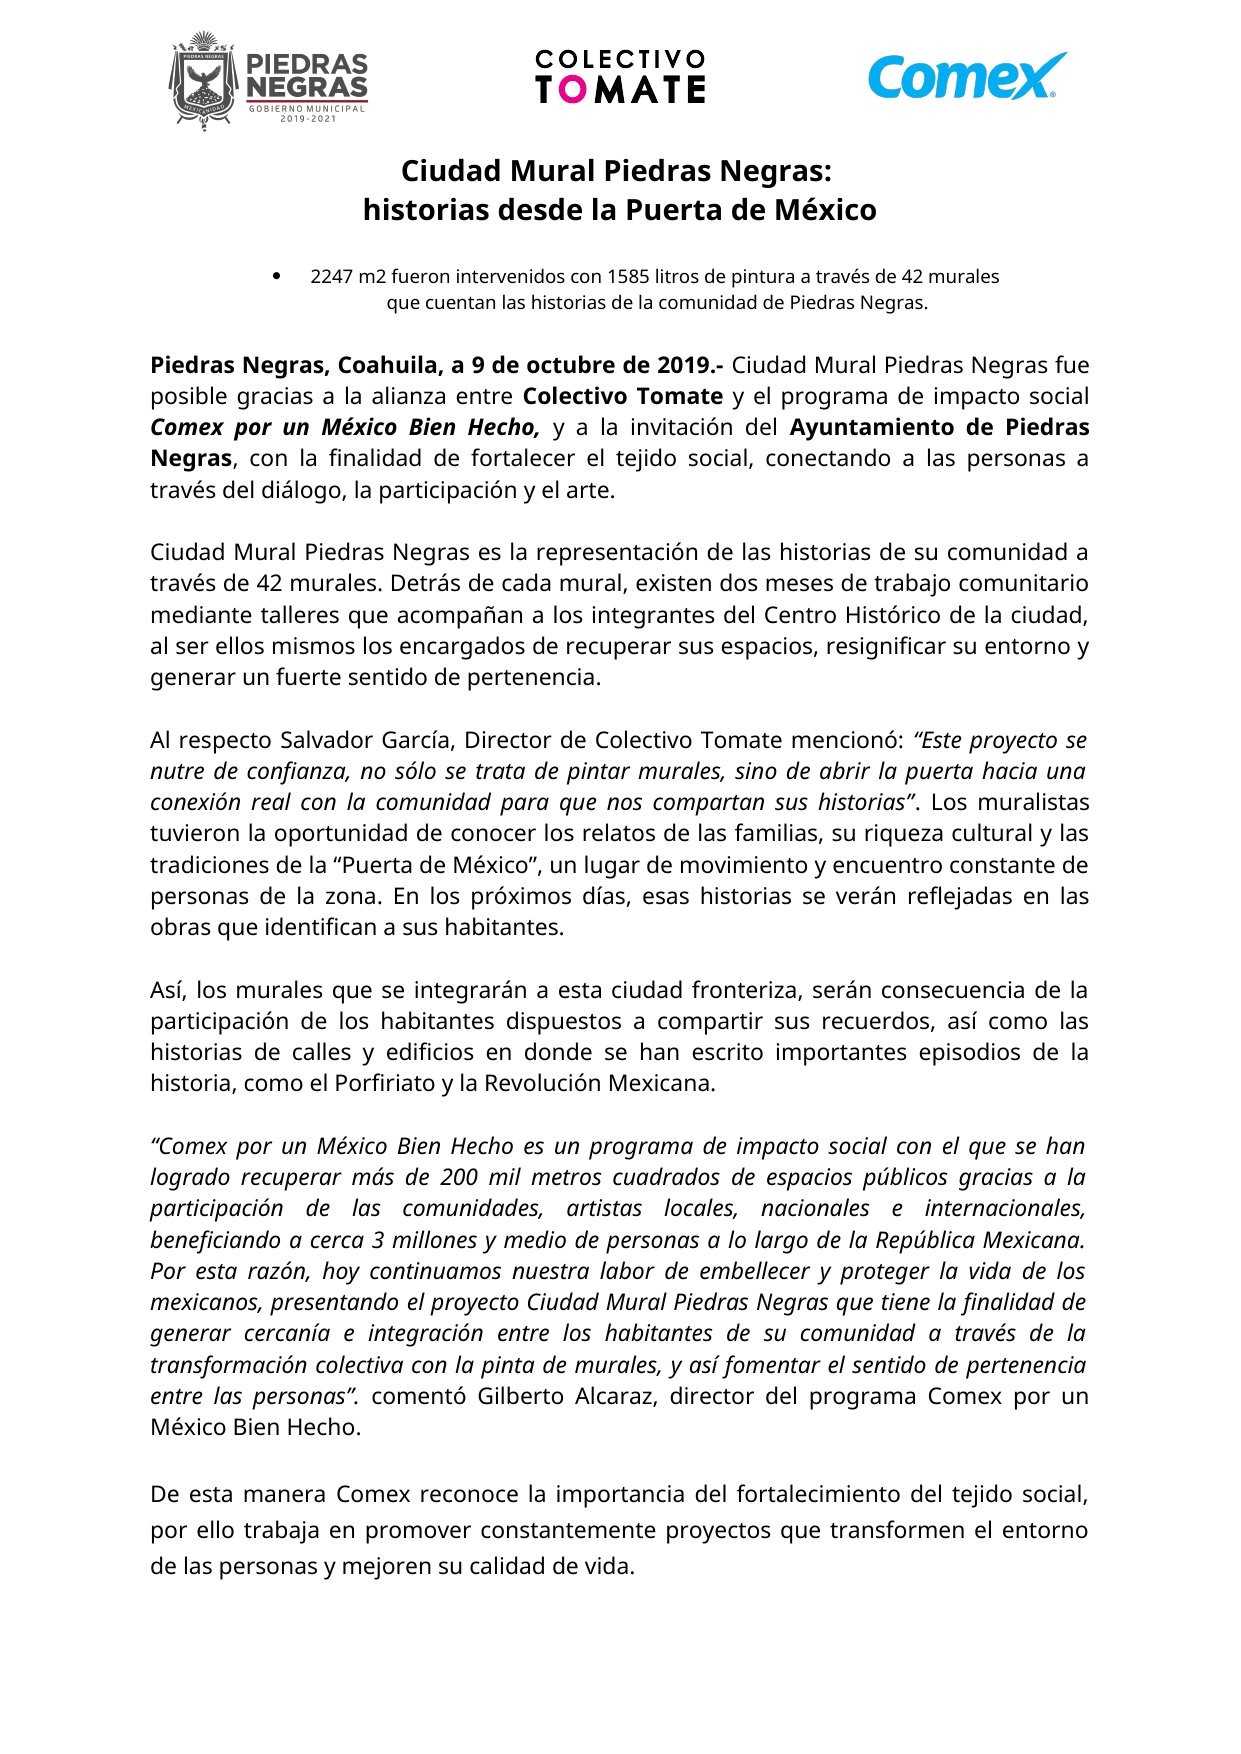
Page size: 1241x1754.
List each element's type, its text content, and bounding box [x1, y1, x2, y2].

text Así, los murales que se integrarán a esta ciudad fronteriza, serán consecuencia de la participación de los habitantes dispuestos a compartir sus recuerdos, así como las historias de calles y edificios en donde se han escrito importantes episodios de la historia, como el Porfiriato y la Revolución Mexicana. [150, 973, 1090, 1098]
text De esta manera Comex reconoce la importancia del fortalecimiento del tejido social, por ello trabaja en promover constantemente proyectos que transformen el entorno de las personas y mejoren su calidad de vida. [150, 1478, 1090, 1581]
picture [471, 43, 769, 107]
text “Comex por un México Bien Hecho es un programa de impacto social con el que se han logrado recuperar más de 200 mil metros cuadrados de espacios públicos gracias a la participación de las comunidades, artistas locales, nacionales e internacionales, beneficiando a cerca 3 millones y medio de personas a lo largo de la República Mexicana. Por esta razón, hoy continuamos nuestra labor de embellecer y proteger la vida de los mexicanos, presentando el proyecto Ciudad Mural Piedras Negras que tiene la finalidad de generar cercanía e integración entre los habitantes de su comunidad a través de la transformación colectiva con la pinta de murales, y así fomentar el sentido de pertenencia entre las personas”. comentó Gilberto Alcaraz, director del programa Comex por un México Bien Hecho. [150, 1130, 1090, 1442]
text Piedras Negras, Coahuila, a 9 de octubre de 2019.- Ciudad Mural Piedras Negras fue posible gracias a la alianza entre Colectivo Tomate y el programa de impacto social Comex por un México Bien Hecho, y a la invitación del Ayuntamiento de Piedras Negras, con la finalidad de fortalecer el tejido social, conectando a las personas a través del diálogo, la participación y el arte. [150, 348, 1090, 505]
picture [842, 35, 1091, 121]
text Ciudad Mural Piedras Negras es la representación de las historias de su comunidad a través de 42 murales. Detrás de cada mural, existen dos meses de trabajo comunitario mediante talleres que acompañan a los integrantes del Centro Histórico de la ciudad, al ser ellos mismos los encargados de recuperar sus espacios, resignificar su entorno y generar un fuerte sentido de pertenencia. [150, 536, 1090, 692]
text Ciudad Mural Piedras Negras: historias desde la Puerta de México [150, 150, 1090, 229]
picture [150, 23, 386, 136]
list 2247 m2 fueron intervenidos con 1585 litros de pintura a través de 42 murales que cuentan las historias de la comunidad de Piedras Negras. [187, 263, 1090, 314]
text Al respecto Salvador García, Director de Colectivo Tomate mencionó: “Este proyecto se nutre de confianza, no sólo se trata de pintar murales, sino de abrir la puerta hacia una conexión real con la comunidad para que nos compartan sus historias”. Los muralistas tuvieron la oportunidad de conocer los relatos de las familias, su riqueza cultural y las tradiciones de la “Puerta de México”, un lugar de movimiento y encuentro constante de personas de la zona. En los próximos días, esas historias se verán reflejadas en las obras que identifican a sus habitantes. [150, 723, 1090, 942]
